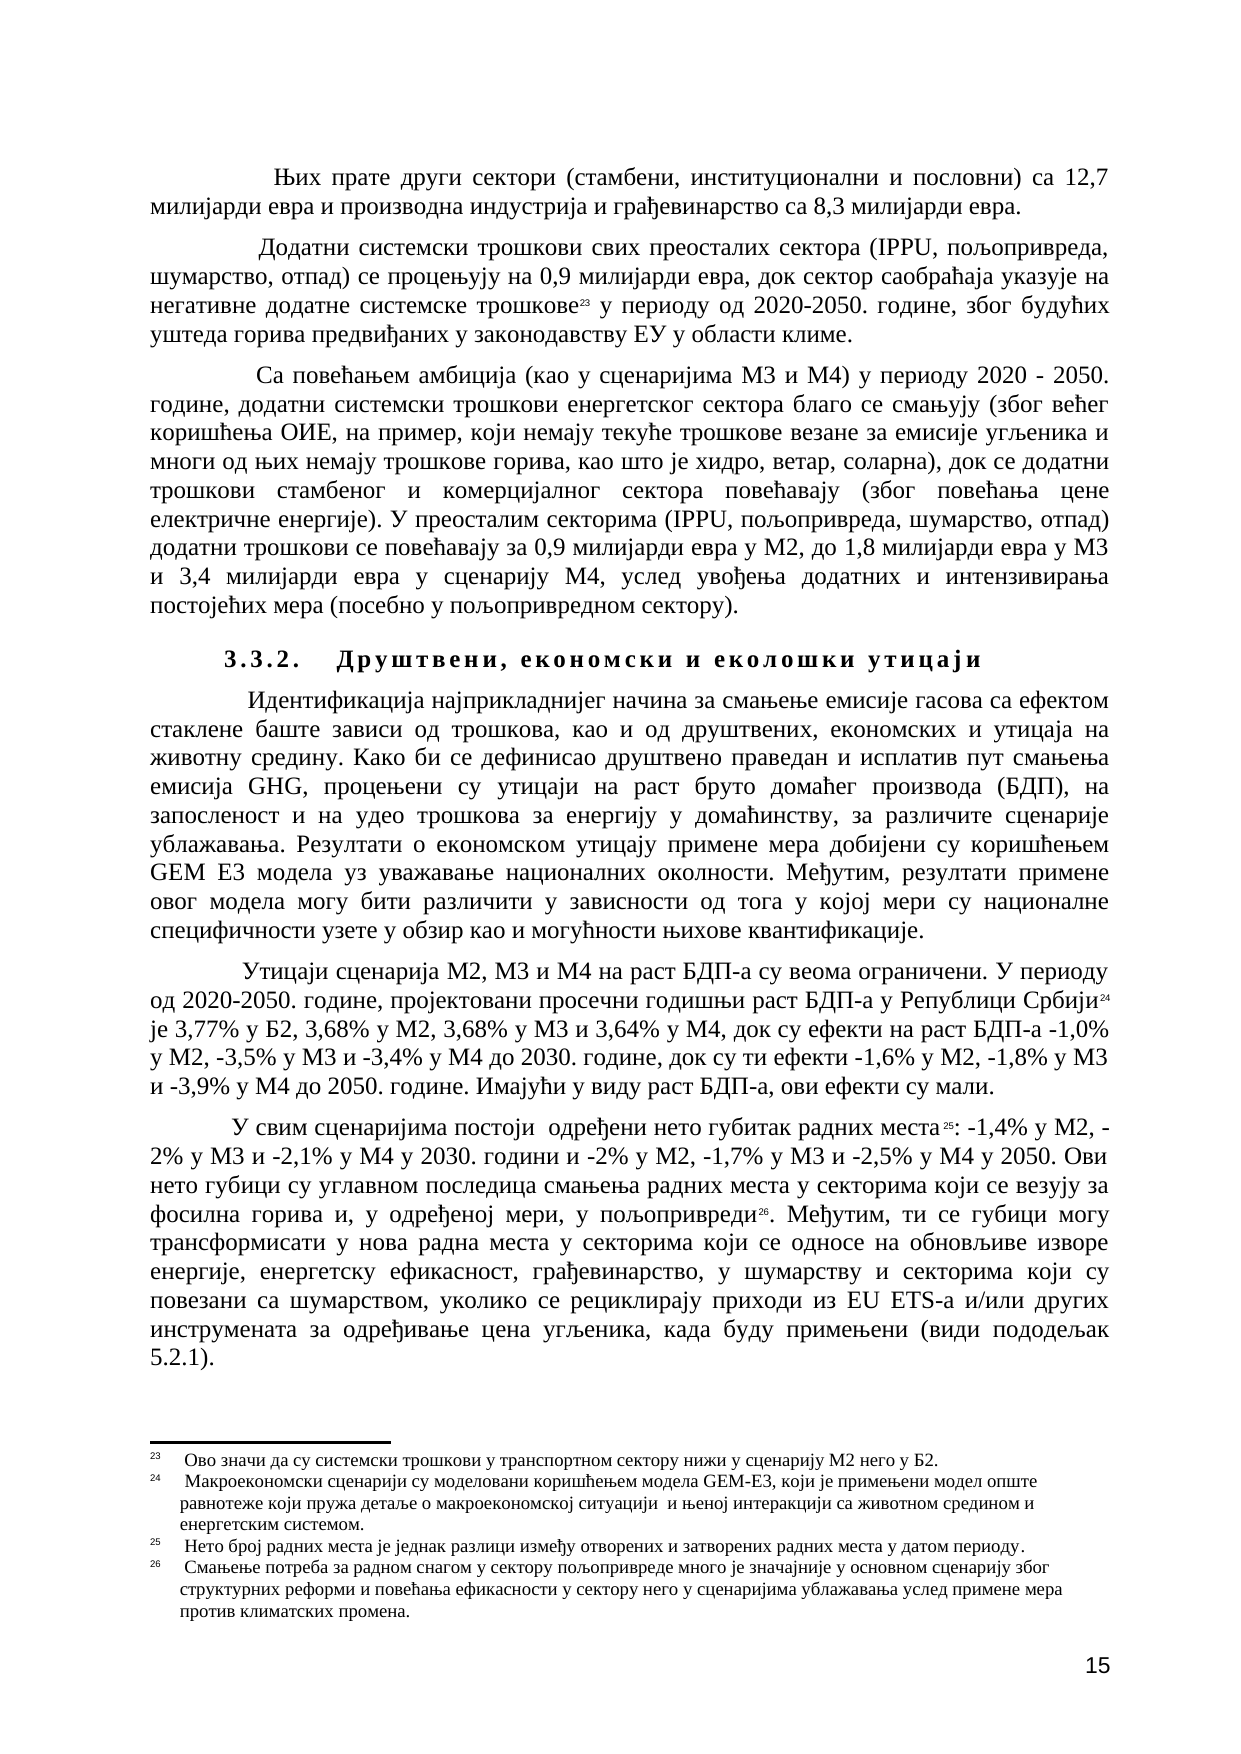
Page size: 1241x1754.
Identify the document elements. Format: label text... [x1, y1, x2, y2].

text Њих прате други сектори (стамбени, институционални и пословни) са 12,7 милијарди евра и производна индустрија и грађевинарство са 8,3 милијарди евра. [150, 162, 1110, 220]
text Утицаји сценарија М2, М3 и М4 на раст БДП-а су веома ограничени. У периоду од 2020-2050. године, пројектовани просечни годишњи раст БДП-а у Републици Србији је 3,77% у Б2, 3,68% у М2, 3,68% у М3 и 3,64% у М4, док су ефекти на раст БДП-а -1,0% у М2, -3,5% у М3 и -3,4% у М4 до 2030. године, док су ти ефекти -1,6% у М2, -1,8% у М3 и -3,9% у М4 до 2050. године. Имајући у виду раст БДП-а, ови ефекти су мали. [150, 956, 1110, 1100]
text У свим сценаријима постоји одређени нето губитак радних места: -1,4% у М2, -2% у М3 и -2,1% у М4 у 2030. години и -2% у М2, -1,7% у М3 и -2,5% у М4 у 2050. Ови нето губици су углавном последица смањења радних места у секторима који се везују за фосилна горива и, у одређеној мери, у пољопривреди. Међутим, ти се губици могу трансформисати у нова радна места у секторима који се односе на обновљиве изворе енергије, енергетску ефикасност, грађевинарство, у шумарству и секторима који су повезани са шумарством, уколико се рециклирају приходи из EU ETS-a и/или других инструмената за одређивање цена угљеника, када буду примењени (види пододељак 5.2.1). [150, 1112, 1110, 1371]
text Идентификација најприкладнијег начина за смањење емисије гасова са ефектом стаклене баште зависи од трошкова, као и од друштвених, економских и утицаја на животну средину. Како би се дефинисао друштвено праведан и исплатив пут смањења емисија GHG, процењени су утицаји на раст бруто домаћег производа (БДП), на запосленост и на удео трошкова за енергију у домаћинству, за различите сценарије ублажавања. Резултати о економском утицају примене мера добијени су коришћењем GEM E3 модела уз уважавање националних околности. Међутим, резултати примене овог модела могу бити различити у зависности од тога у којој мери су националне специфичности узете у обзир као и могућности њихове квантификације. [150, 685, 1110, 944]
text Са повећањем амбиција (као у сценаријима М3 и М4) у периоду 2020 - 2050. године, додатни системски трошкови енергетског сектора благо се смањују (због већег коришћења ОИЕ, на пример, који немају текуће трошкове везане за емисије угљеника и многи од њих немају трошкове горива, као што је хидро, ветар, соларна), док се додатни трошкови стамбеног и комерцијалног сектора повећавају (због повећања цене електричне енергије). У преосталим секторима (IPPU, пољопривреда, шумарство, отпад) додатни трошкови се повећавају за 0,9 милијарди евра у М2, до 1,8 милијарди евра у М3 и 3,4 милијарди евра у сценарију М4, услед увођења додатних и интензивирања постојећих мера (посебно у пољопривредном сектору). [150, 360, 1110, 619]
subtitle Друштвени, економски и еколошки утицаји [224, 644, 1110, 672]
text Додатни системски трошкови свих преосталих сектора (IPPU, пољопривреда, шумарство, отпад) се процењују на 0,9 милијарди евра, док сектор саобраћаја указује на негативне додатне системске трошкове у периоду од 2020-2050. године, због будућих уштеда горива предвиђаних у законодавству ЕУ у области климе. [150, 232, 1110, 347]
